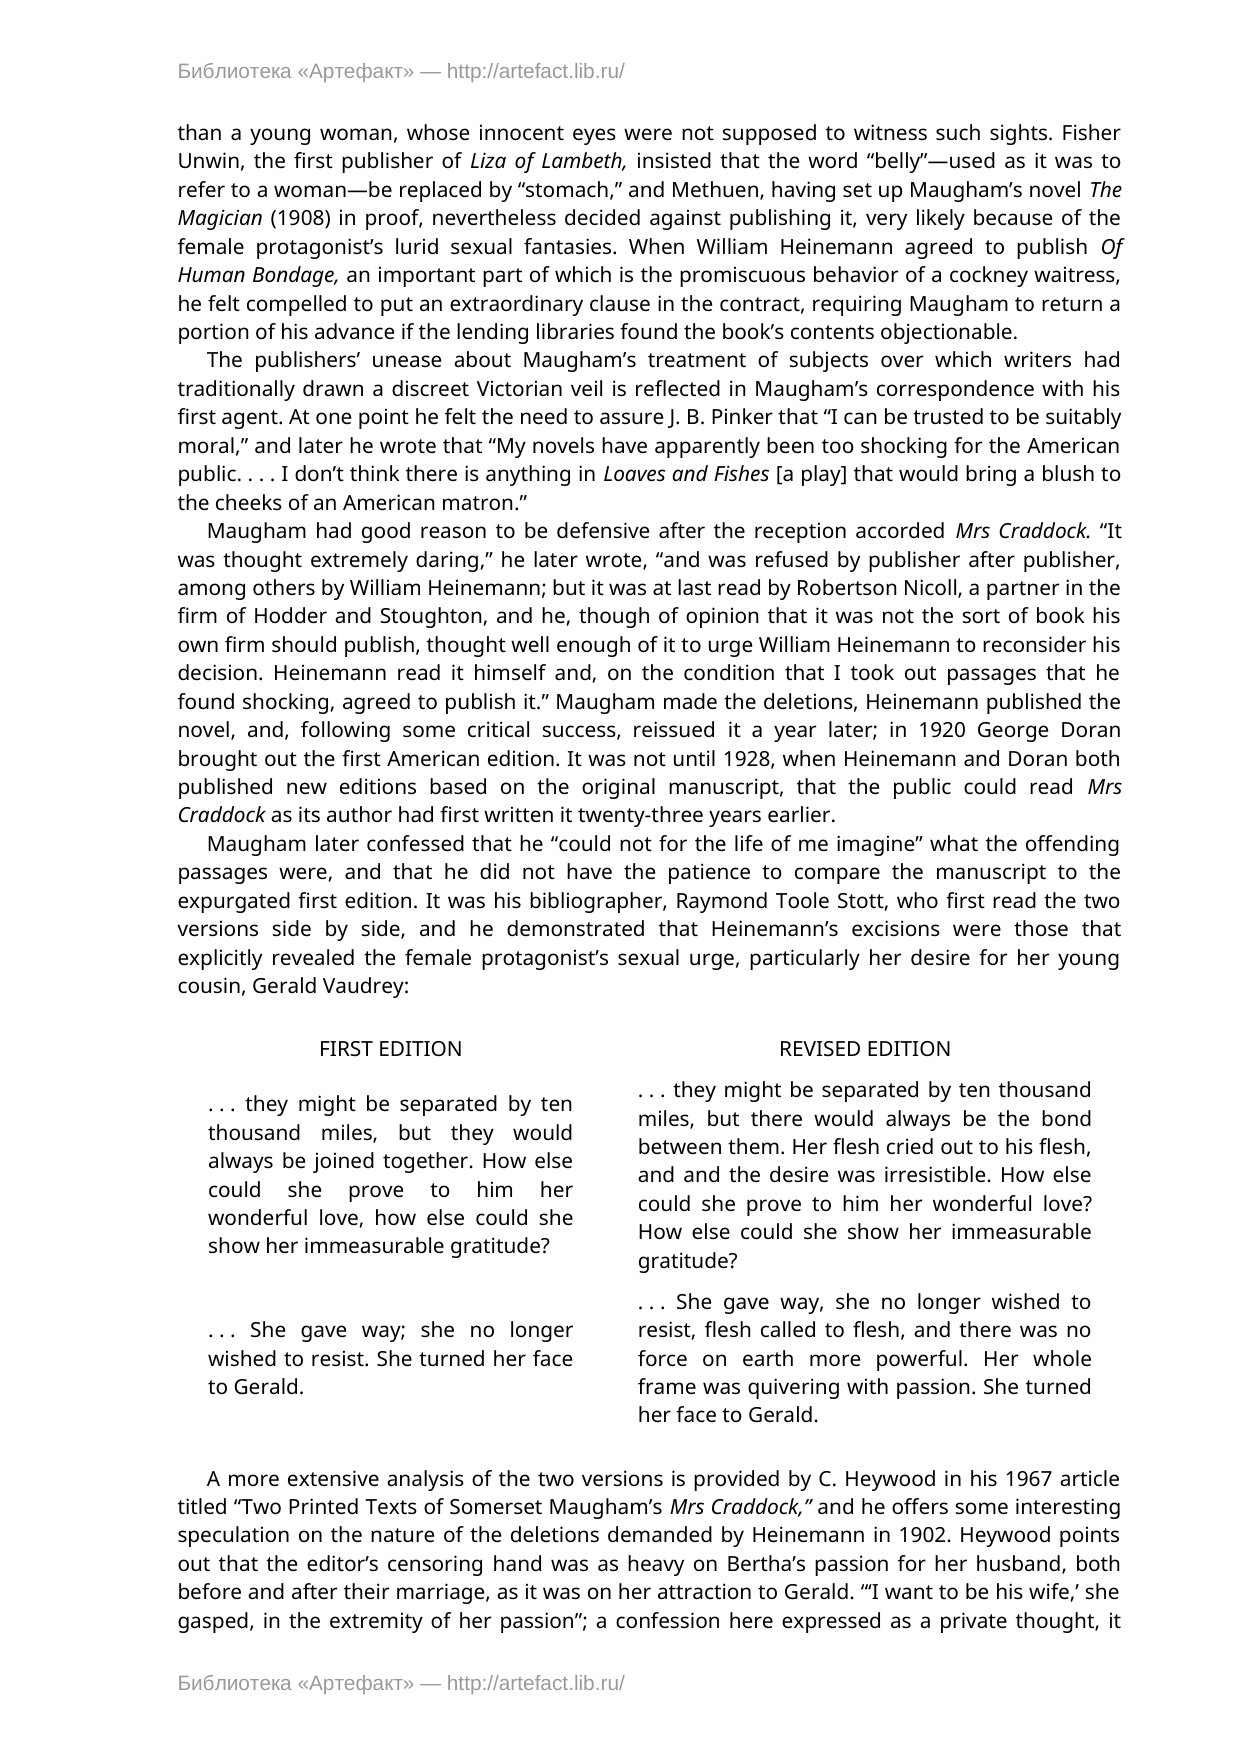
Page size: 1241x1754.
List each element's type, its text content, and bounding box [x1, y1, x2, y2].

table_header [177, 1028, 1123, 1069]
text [177, 118, 1122, 346]
text The publishers’ unease about Maugham’s treatment of subjects over which writers had traditionally drawn a discreet Victorian veil is reflected in Maugham’s correspondence with his first agent. At one point he felt the need to assure J. B. Pinker that “I can be trusted to be suitably moral,” and later he wrote that “My novels have apparently been too shocking for the American public. . . . I don’t think there is anything in Loaves and Fishes [a play] that would bring a blush to the cheeks of an American matron.” [177, 346, 1122, 516]
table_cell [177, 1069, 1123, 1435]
text Maugham later confessed that he “could not for the life of me imagine” what the offending passages were, and that he did not have the patience to compare the manuscript to the expurgated first edition. It was his bibliographer, Raymond Toole Stott, who first read the two versions side by side, and he demonstrated that Heinemann’s excisions were those that explicitly revealed the female protagonist’s sexual urge, particularly her desire for her young cousin, Gerald Vaudrey: [177, 829, 1122, 1000]
text Maugham had good reason to be defensive after the reception accorded Mrs Craddock. “It was thought extremely daring,” he later wrote, “and was refused by publisher after publisher, among others by William Heinemann; but it was at last read by Robertson Nicoll, a partner in the firm of Hodder and Stoughton, and he, though of opinion that it was not the sort of book his own firm should publish, thought well enough of it to urge William Heinemann to reconsider his decision. Heinemann read it himself and, on the condition that I took out passages that he found shocking, agreed to publish it.” Maugham made the deletions, Heinemann published the novel, and, following some critical success, reissued it a year later; in 1920 George Doran brought out the first American edition. It was not until 1928, when Heinemann and Doran both published new editions based on the original manuscript, that the public could read Mrs Craddock as its author had first written it twenty-three years earlier. [177, 516, 1122, 829]
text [177, 1464, 1122, 1634]
